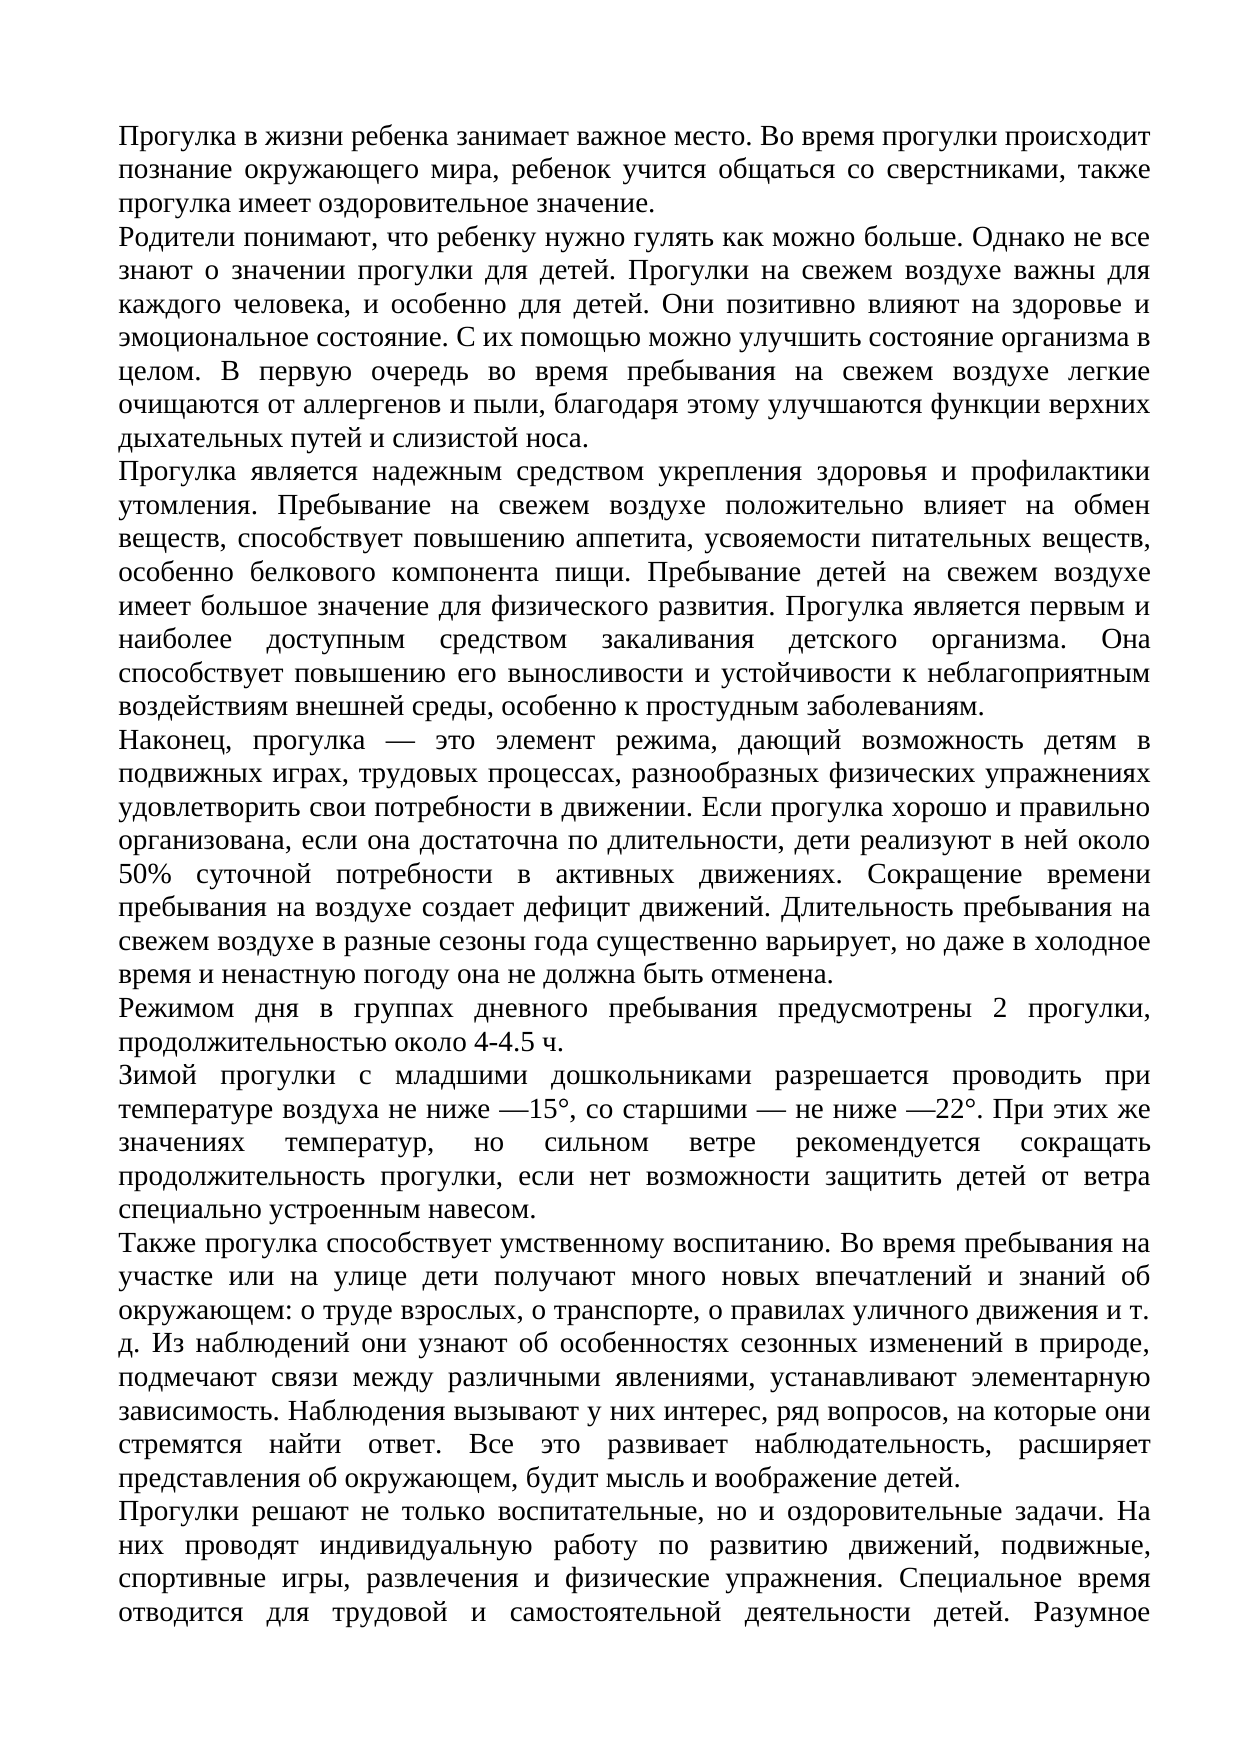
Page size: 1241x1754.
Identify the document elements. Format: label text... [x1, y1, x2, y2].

text Также прогулка способствует умственному воспитанию. Во время пребывания на участке или на улице дети получают много новых впечатлений и знаний об окружающем: о труде взрослых, о транспорте, о правилах уличного движения и т. д. Из наблюдений они узнают об особенностях сезонных изменений в природе, подмечают связи между различными явлениями, устанавливают элементарную зависимость. Наблюдения вызывают у них интерес, ряд вопросов, на которые они стремятся найти ответ. Все это развивает наблюдательность, расширяет представления об окружающем, будит мысль и воображение детей. [118, 1225, 1152, 1493]
text Режимом дня в группах дневного пребывания предусмотрены 2 прогулки, продолжительностью около 4-4.5 ч. [118, 990, 1152, 1057]
text Прогулка в жизни ребенка занимает важное место. Во время прогулки происходит познание окружающего мира, ребенок учится общаться со сверстниками, также прогулка имеет оздоровительное значение. [118, 118, 1152, 219]
text Прогулка является надежным средством укрепления здоровья и профилактики утомления. Пребывание на свежем воздухе положительно влияет на обмен веществ, способствует повышению аппетита, усвояемости питательных веществ, особенно белкового компонента пищи. Пребывание детей на свежем воздухе имеет большое значение для физического развития. Прогулка является первым и наиболее доступным средством закаливания детского организма. Она способствует повышению его выносливости и устойчивости к неблагоприятным воздействиям внешней среды, особенно к простудным заболеваниям. [118, 453, 1152, 722]
text Зимой прогулки с младшими дошкольниками разрешается проводить при температуре воздуха не ниже —15°, со старшими — не ниже —22°. При этих же значениях температур, но сильном ветре рекомендуется сокращать продолжительность прогулки, если нет возможности защитить детей от ветра специально устроенным навесом. [118, 1057, 1152, 1225]
text Наконец, прогулка — это элемент режима, дающий возможность детям в подвижных играх, трудовых процессах, разнообразных физических упражнениях удовлетворить свои потребности в движении. Если прогулка хорошо и правильно организована, если она достаточна по длительности, дети реализуют в ней около 50% суточной потребности в активных движениях. Сокращение времени пребывания на воздухе создает дефицит движений. Длительность пребывания на свежем воздухе в разные сезоны года существенно варьирует, но даже в холодное время и ненастную погоду она не должна быть отменена. [118, 722, 1152, 990]
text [118, 1493, 1152, 1627]
text Родители понимают, что ребенку нужно гулять как можно больше. Однако не все знают о значении прогулки для детей. Прогулки на свежем воздухе важны для каждого человека, и особенно для детей. Они позитивно влияют на здоровье и эмоциональное состояние. С их помощью можно улучшить состояние организма в целом. В первую очередь во время пребывания на свежем воздухе легкие очищаются от аллергенов и пыли, благодаря этому улучшаются функции верхних дыхательных путей и слизистой носа. [118, 219, 1152, 453]
